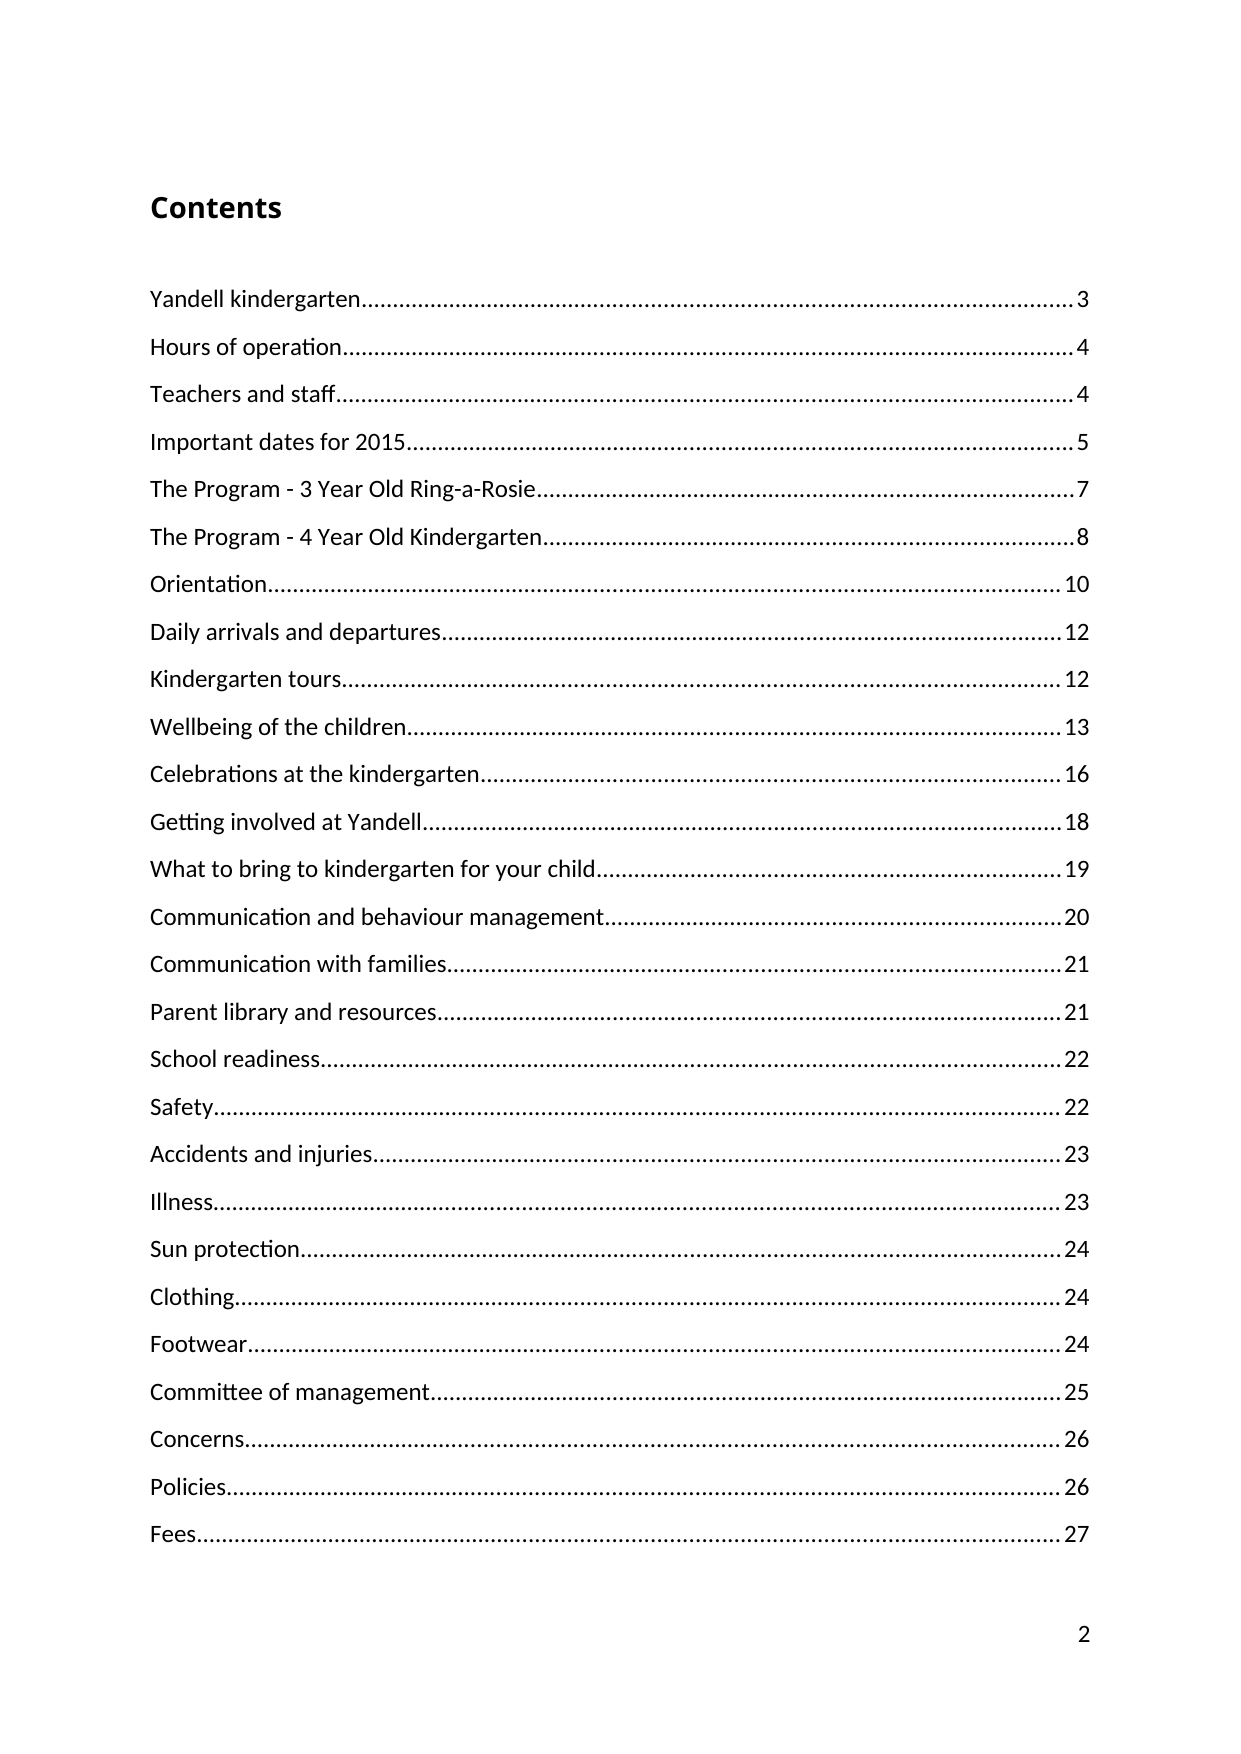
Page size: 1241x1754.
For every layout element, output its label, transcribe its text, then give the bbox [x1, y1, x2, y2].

text Important dates for 2015 5 [150, 426, 1090, 456]
text Getting involved at Yandell 18 [150, 806, 1090, 836]
text Accidents and injuries 23 [150, 1138, 1090, 1169]
text Clothing 24 [150, 1281, 1090, 1311]
text Yandell kindergarten 3 [150, 283, 1090, 314]
text The Program - 3 Year Old Ring-a-Rosie 7 [150, 473, 1090, 504]
text Kindergarten tours 12 [150, 663, 1090, 694]
text Fees 27 [150, 1518, 1090, 1549]
text Parent library and resources 21 [150, 996, 1090, 1026]
text Concerns 26 [150, 1423, 1090, 1454]
subtitle Contents [150, 187, 1090, 227]
text Illness 23 [150, 1186, 1090, 1216]
text Footwear 24 [150, 1328, 1090, 1359]
text Committee of management 25 [150, 1376, 1090, 1406]
text The Program - 4 Year Old Kindergarten 8 [150, 521, 1090, 551]
text Policies 26 [150, 1471, 1090, 1501]
text Wellbeing of the children 13 [150, 711, 1090, 741]
text Daily arrivals and departures 12 [150, 616, 1090, 646]
text Safety 22 [150, 1091, 1090, 1121]
text Orientation 10 [150, 568, 1090, 599]
text What to bring to kindergarten for your child 19 [150, 853, 1090, 884]
text Celebrations at the kindergarten 16 [150, 758, 1090, 789]
text Communication with families 21 [150, 948, 1090, 979]
text School readiness 22 [150, 1043, 1090, 1074]
text Hours of operation 4 [150, 331, 1090, 361]
text Sun protection 24 [150, 1233, 1090, 1264]
text Teachers and staff 4 [150, 378, 1090, 409]
text Communication and behaviour management 20 [150, 901, 1090, 931]
